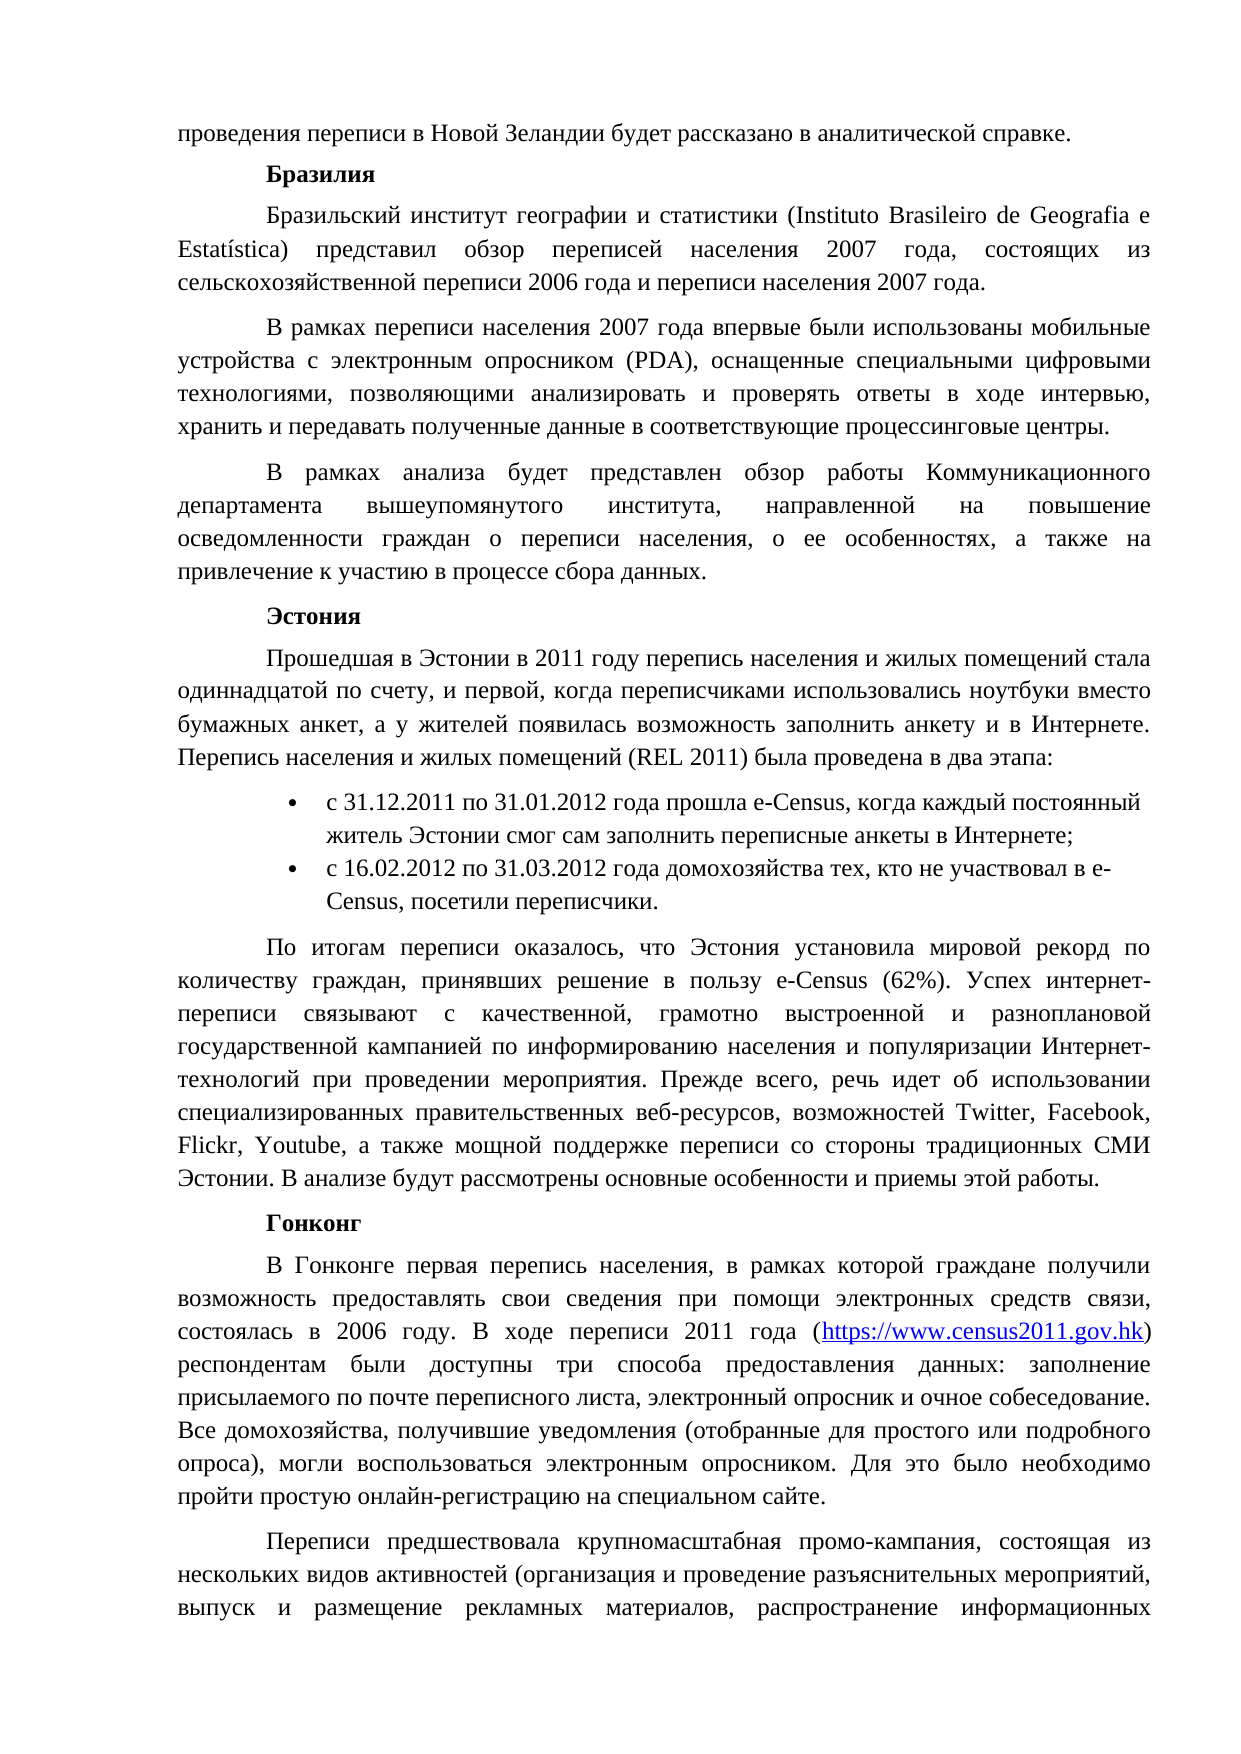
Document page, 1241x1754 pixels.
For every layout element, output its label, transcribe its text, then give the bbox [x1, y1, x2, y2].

text В рамках анализа будет представлен обзор работы Коммуникационного департамента вышеупомянутого института, направленной на повышение осведомленности граждан о переписи населения, о ее особенностях, а также на привлечение к участию в процессе сбора данных. [177, 457, 1152, 584]
list с 31.12.2011 по 31.01.2012 года прошла e-Census, когда каждый постоянный житель Эстонии смог сам заполнить переписные анкеты в Интернете; [289, 787, 1152, 849]
text В Гонконге первая перепись населения, в рамках которой граждане получили возможность предоставлять свои сведения при помощи электронных средств связи, состоялась в 2006 году. В ходе переписи 2011 года (https://www.census2011.gov.hk) респондентам были доступны три способа предоставления данных: заполнение присылаемого по почте переписного листа, электронный опросник и очное собеседование. Все домохозяйства, получившие уведомления (отобранные для простого или подробного опроса), могли воспользоваться электронным опросником. Для это было необходимо пройти простую онлайн-регистрацию на специальном сайте. [177, 1250, 1152, 1509]
list с 16.02.2012 по 31.03.2012 года домохозяйства тех, кто не участвовал в e-Census, посетили переписчики. [289, 853, 1152, 915]
text Прошедшая в Эстонии в 2011 году перепись населения и жилых помещений стала одиннадцатой по счету, и первой, когда переписчиками использовались ноутбуки вместо бумажных анкет, а у жителей появилась возможность заполнить анкету и в Интернете. Перепись населения и жилых помещений (REL 2011) была проведена в два этапа: [177, 643, 1152, 770]
text Бразилия [177, 159, 1152, 188]
text Гонконг [177, 1208, 1152, 1237]
text Эстония [177, 601, 1152, 630]
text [177, 118, 1152, 147]
text В рамках переписи населения 2007 года впервые были использованы мобильные устройства с электронным опросником (PDA), оснащенные специальными цифровыми технологиями, позволяющими анализировать и проверять ответы в ходе интервью, хранить и передавать полученные данные в соответствующие процессинговые центры. [177, 312, 1152, 440]
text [177, 1526, 1152, 1621]
text Бразильский институт географии и статистики (Instituto Brasileiro de Geografia e Estatística) представил обзор переписей населения 2007 года, состоящих из сельскохозяйственной переписи 2006 года и переписи населения 2007 года. [177, 201, 1152, 295]
text По итогам переписи оказалось, что Эстония установила мировой рекорд по количеству граждан, принявших решение в пользу e-Census (62%). Успех интернет-переписи связывают с качественной, грамотно выстроенной и разноплановой государственной кампанией по информированию населения и популяризации Интернет-технологий при проведении мероприятия. Прежде всего, речь идет об использовании специализированных правительственных веб-ресурсов, возможностей Twitter, Facebook, Flickr, Youtube, а также мощной поддержке переписи со стороны традиционных СМИ Эстонии. В анализе будут рассмотрены основные особенности и приемы этой работы. [177, 932, 1152, 1192]
